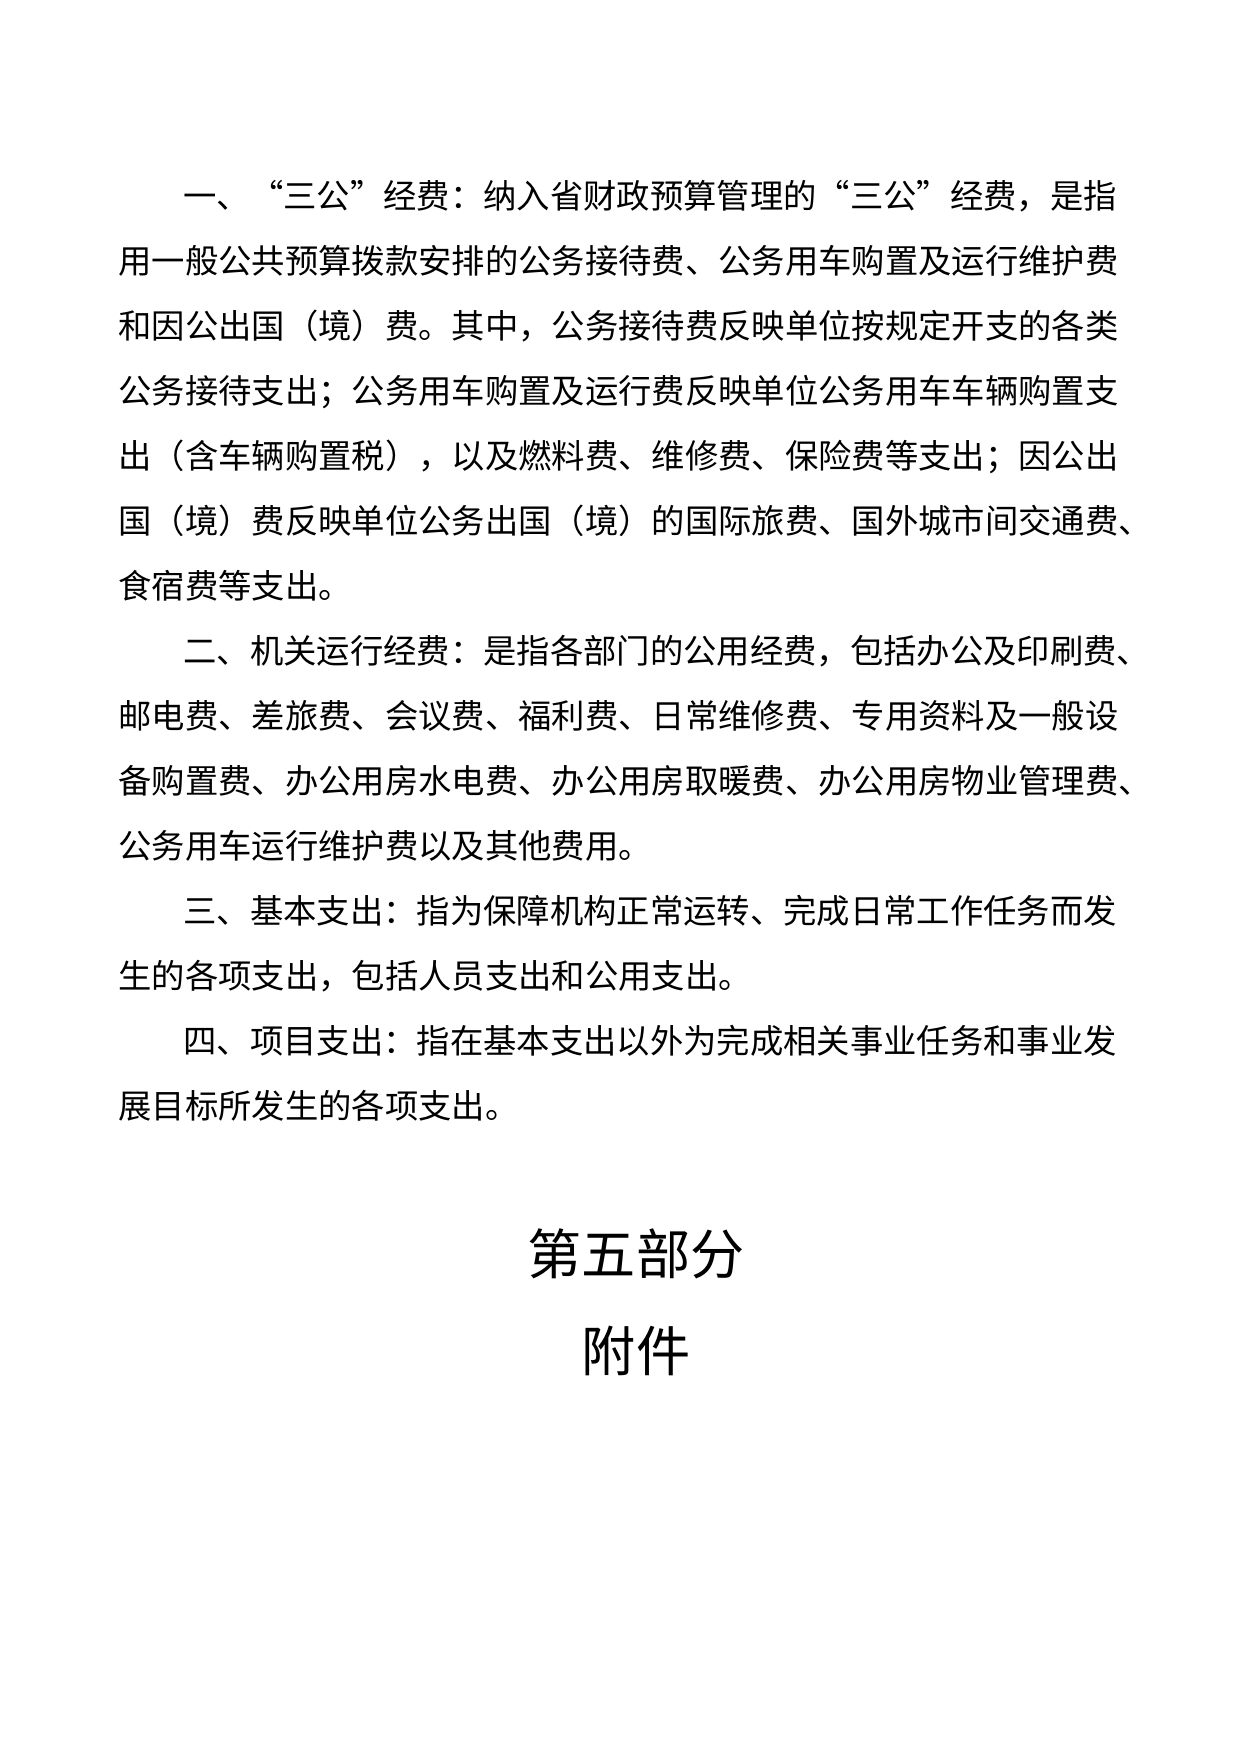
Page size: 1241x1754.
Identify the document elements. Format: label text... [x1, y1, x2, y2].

text 三、基本支出：指为保障机构正常运转、完成日常工作任务而发生的各项支出，包括人员支出和公用支出。 [118, 877, 1122, 1007]
text 四、项目支出：指在基本支出以外为完成相关事业任务和事业发展目标所发生的各项支出。 [118, 1007, 1122, 1137]
text 第五部分 [118, 1202, 1122, 1299]
text 二、机关运行经费：是指各部门的公用经费，包括办公及印刷费、邮电费、差旅费、会议费、福利费、日常维修费、专用资料及一般设备购置费、办公用房水电费、办公用房取暖费、办公用房物业管理费、公务用车运行维护费以及其他费用。 [118, 617, 1122, 877]
text 附件 [118, 1299, 1122, 1397]
text 一、“三公”经费：纳入省财政预算管理的“三公”经费，是指用一般公共预算拨款安排的公务接待费、公务用车购置及运行维护费和因公出国（境）费。其中，公务接待费反映单位按规定开支的各类公务接待支出；公务用车购置及运行费反映单位公务用车车辆购置支出（含车辆购置税），以及燃料费、维修费、保险费等支出；因公出国（境）费反映单位公务出国（境）的国际旅费、国外城市间交通费、食宿费等支出。 [118, 162, 1122, 617]
